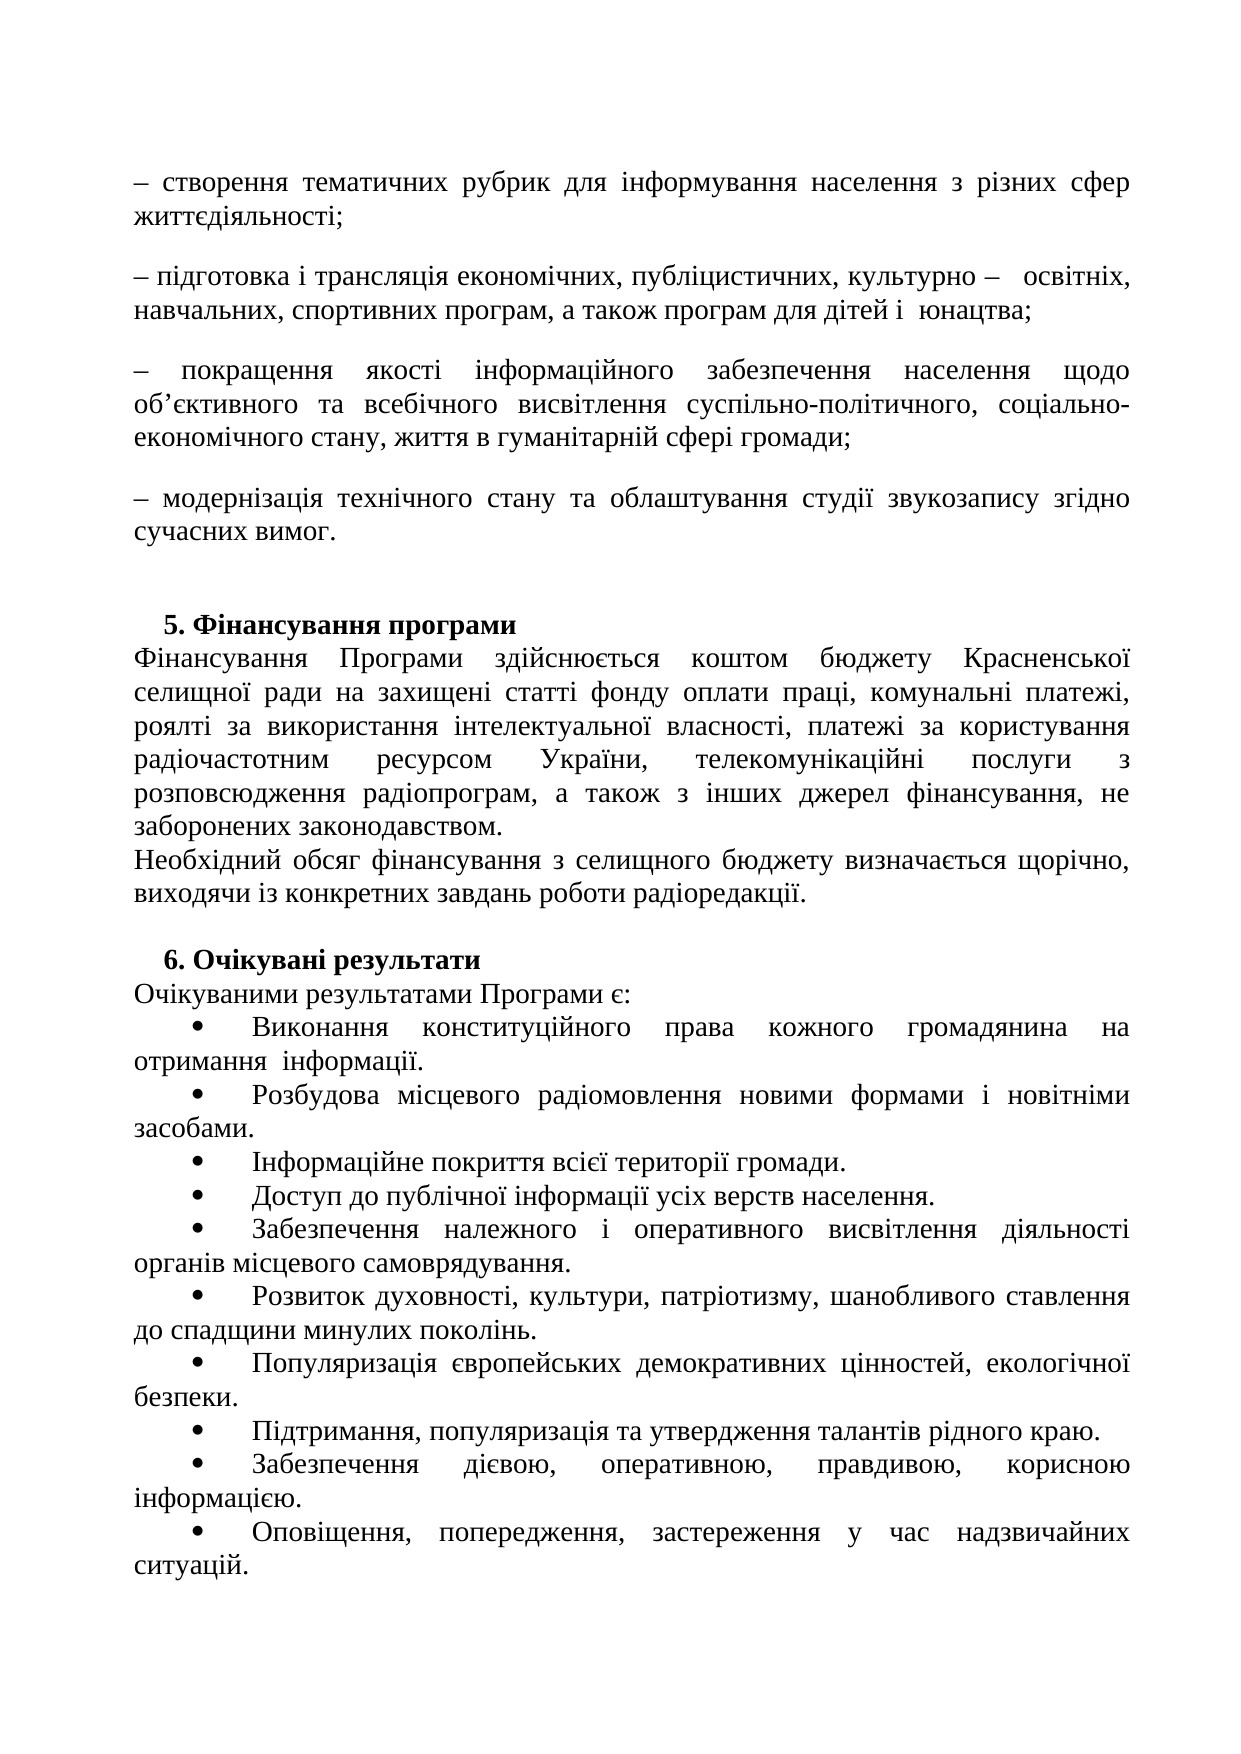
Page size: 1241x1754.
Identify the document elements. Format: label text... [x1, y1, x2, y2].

list Розвиток духовності, культури, патріотизму, шанобливого ставлення до спадщини минулих поколінь. [134, 1278, 1131, 1346]
list Доступ до публічної інформації усіх верств населення. [134, 1178, 1131, 1211]
text – модернізація технічного стану та облаштування студії звукозапису згідно сучасних вимог. [134, 480, 1131, 547]
list Підтримання, популяризація та утвердження талантів рідного краю. [134, 1413, 1131, 1446]
list Виконання конституційного права кожного громадянина на отримання інформації. [134, 1009, 1131, 1077]
text 6. Очікувані результати [134, 942, 1131, 976]
list Забезпечення дієвою, оперативною, правдивою, корисною інформацією. [134, 1446, 1131, 1514]
text Необхідний обсяг фінансування з селищного бюджету визначається щорічно, виходячи із конкретних завдань роботи радіоредакції. [134, 842, 1131, 909]
list Популяризація європейських демокративних цінностей, екологічної безпеки. [134, 1346, 1131, 1413]
list Оповіщення, попередження, застереження у час надзвичайних ситуацій. [134, 1514, 1131, 1581]
text – створення тематичних рубрик для інформування населення з різних сфер життєдіяльності; [134, 164, 1131, 232]
text Очікуваними результатами Програми є: [134, 976, 1131, 1009]
list Забезпечення належного і оперативного висвітлення діяльності органів місцевого самоврядування. [134, 1211, 1131, 1278]
text Фінансування Програми здійснюється коштом бюджету Красненської селищної ради на захищені статті фонду оплати праці, комунальні платежі, роялті за використання інтелектуальної власності, платежі за користування радіочастотним ресурсом України, телекомунікаційні послуги з розповсюдження радіопрограм, а також з інших джерел фінансування, не заборонених законодавством. [134, 641, 1131, 842]
list Інформаційне покриття всієї території громади. [134, 1144, 1131, 1178]
text 5. Фінансування програми [134, 607, 1131, 641]
list Розбудова місцевого радіомовлення новими формами і новітніми засобами. [134, 1077, 1131, 1144]
text – покращення якості інформаційного забезпечення населення щодо об’єктивного та всебічного висвітлення суспільно-політичного, соціально-економічного стану, життя в гуманітарній сфері громади; [134, 352, 1131, 453]
text – підготовка і трансляція економічних, публіцистичних, культурно – освітніх, навчальних, спортивних програм, а також програм для дітей і юнацтва; [134, 258, 1131, 326]
